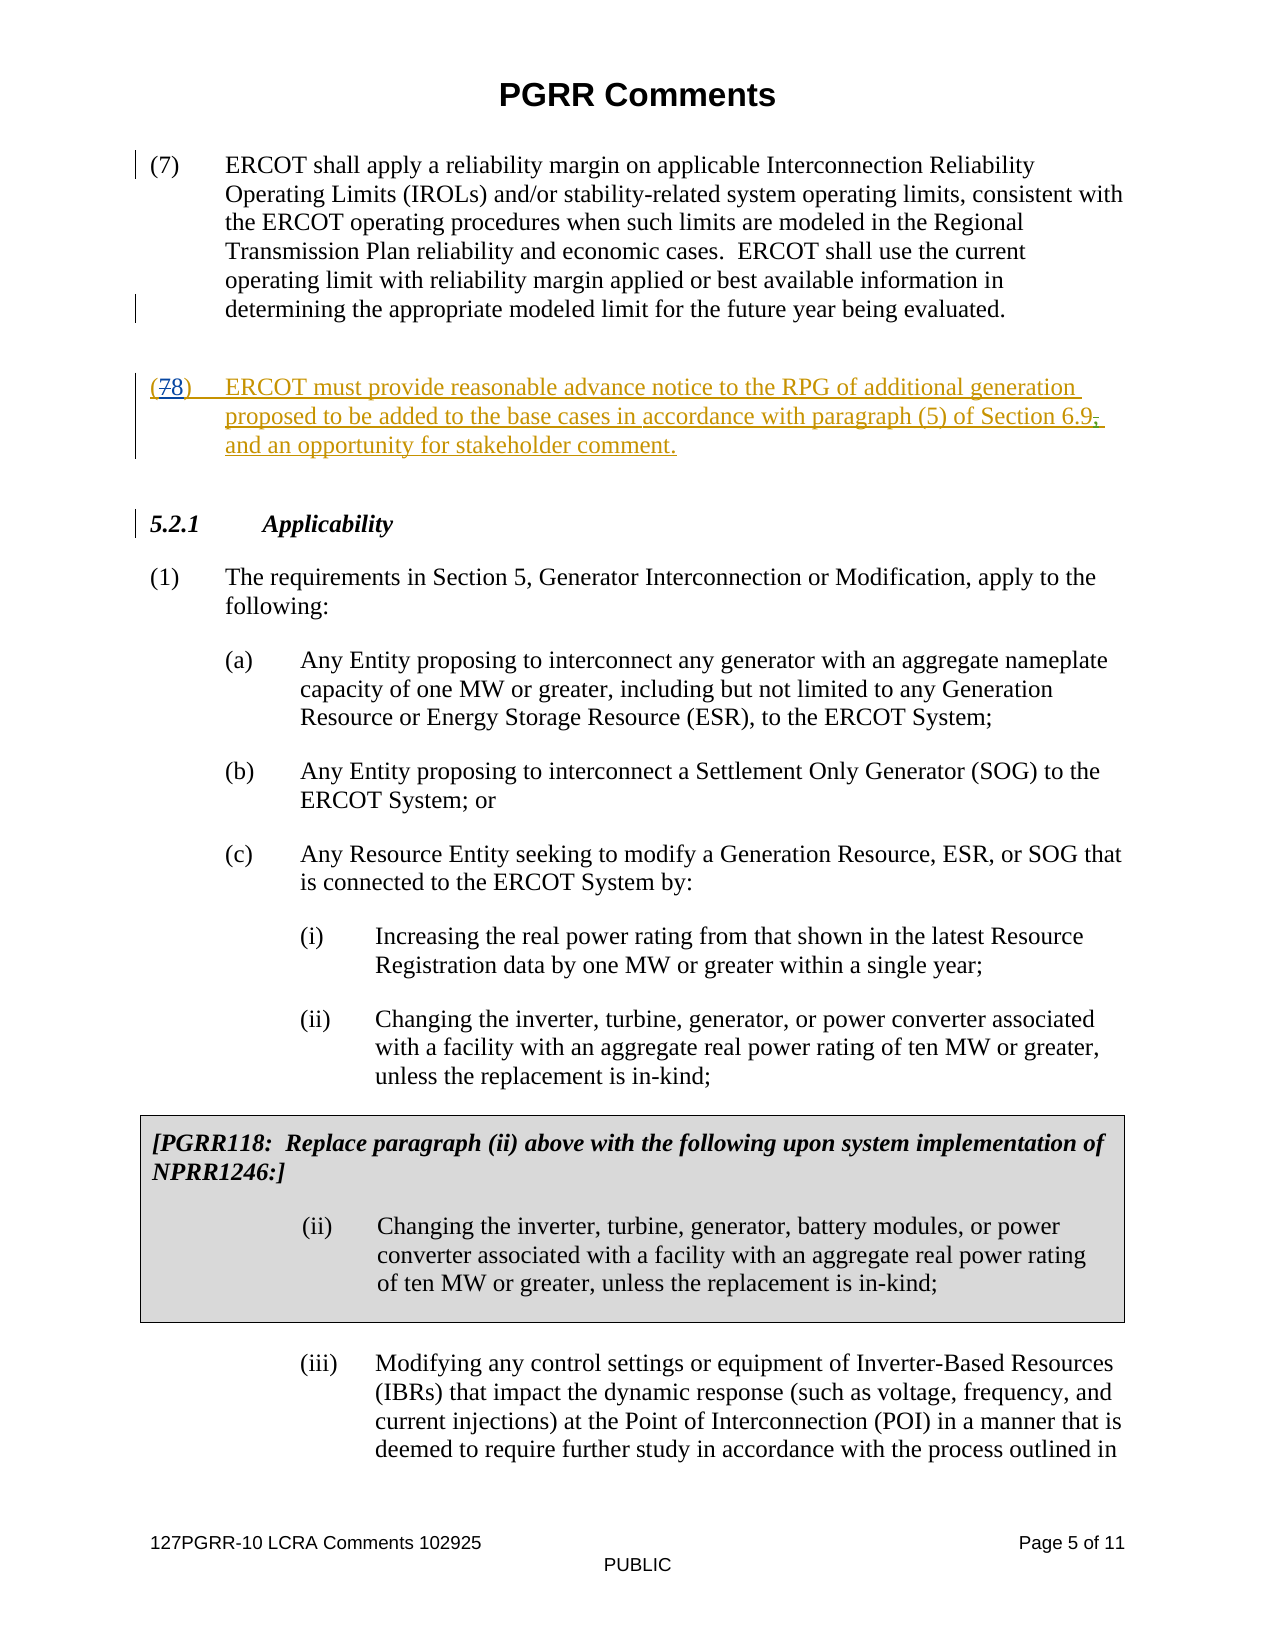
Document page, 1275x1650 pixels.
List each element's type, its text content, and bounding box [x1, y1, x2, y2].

text (a) Any Entity proposing to interconnect any generator with an aggregate nameplate capacity of one MW or greater, including but not limited to any Generation Resource or Energy Storage Resource (ESR), to the ERCOT System; [225, 645, 1125, 731]
text 5.2.1 Applicability [150, 509, 1125, 537]
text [300, 1348, 1125, 1463]
text (ii) Changing the inverter, turbine, generator, or power converter associated with a facility with an aggregate real power rating of ten MW or greater, unless the replacement is in-kind; [300, 1004, 1125, 1090]
text (i) Increasing the real power rating from that shown in the latest Resource Registration data by one MW or greater within a single year; [300, 921, 1125, 979]
text (7) ERCOT shall apply a reliability margin on applicable Interconnection Reliability Operating Limits (IROLs) and/or stability-related system operating limits, consistent with the ERCOT operating procedures when such limits are modeled in the Regional Transmission Plan reliability and economic cases. ERCOT shall use the current operating limit with reliability margin applied or best available information in determining the appropriate modeled limit for the future year being evaluated. [150, 150, 1125, 322]
text (b) Any Entity proposing to interconnect a Settlement Only Generator (SOG) to the ERCOT System; or [225, 756, 1125, 814]
table_header [PGRR118: Replace paragraph (ii) above with the following upon system implementation of NPRR1246:] (ii) Changing the inverter, turbine, generator, battery modules, or power converter associated with a facility with an aggregate real power rating of ten MW or greater, unless the replacement is in-kind; [141, 1116, 1124, 1322]
text (c) Any Resource Entity seeking to modify a Generation Resource, ESR, or SOG that is connected to the ERCOT System by: [225, 839, 1125, 896]
text (1) The requirements in Section 5, Generator Interconnection or Modification, apply to the following: [150, 562, 1125, 620]
